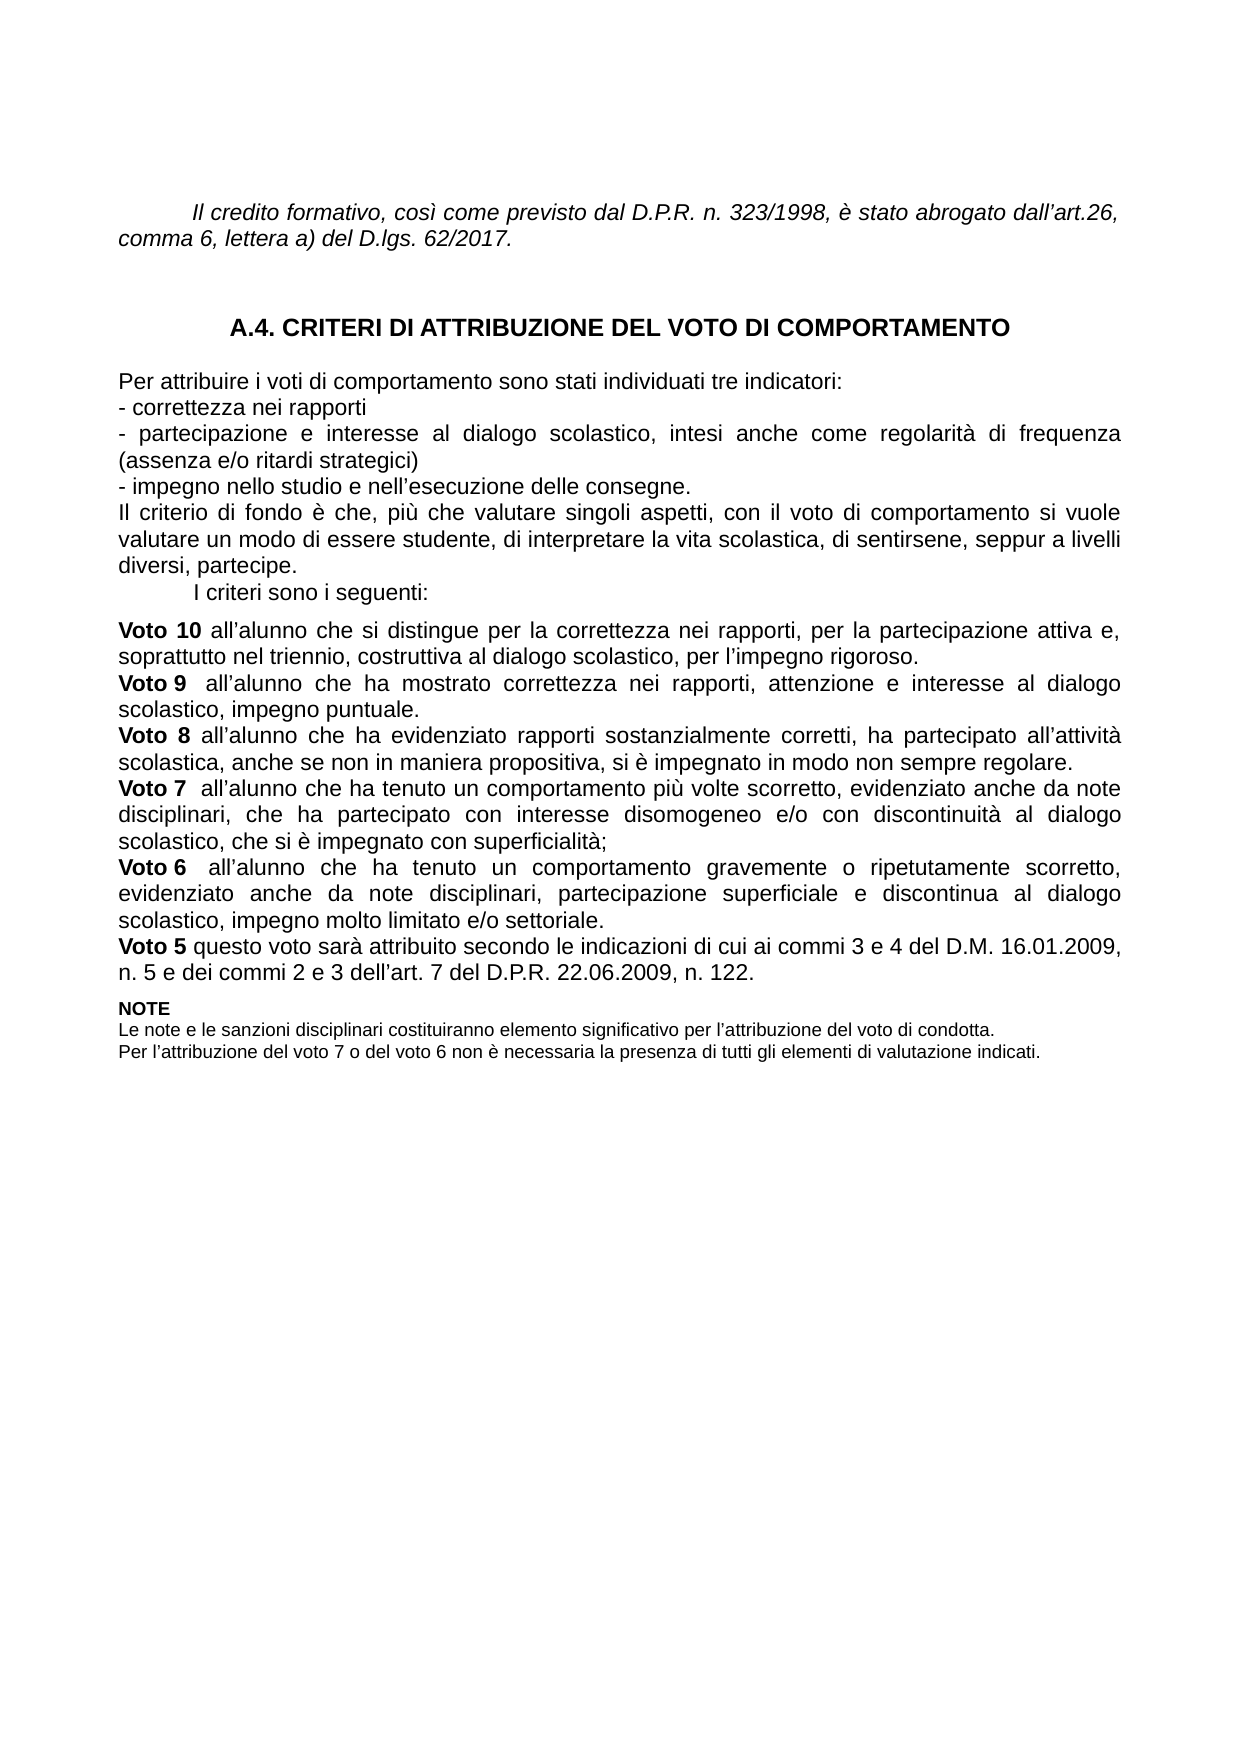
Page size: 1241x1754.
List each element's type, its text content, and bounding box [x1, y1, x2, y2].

text Le note e le sanzioni disciplinari costituiranno elemento significativo per l’attribuzione del voto di condotta. [118, 1019, 1122, 1041]
text Per attribuire i voti di comportamento sono stati individuati tre indicatori: [118, 368, 1122, 394]
text Per l’attribuzione del voto 7 o del voto 6 non è necessaria la presenza di tutti gli elementi di valutazione indicati. [118, 1041, 1122, 1062]
text - partecipazione e interesse al dialogo scolastico, intesi anche come regolarità di frequenza (assenza e/o ritardi strategici) [118, 420, 1122, 473]
text I criteri sono i seguenti: [118, 578, 1122, 605]
text Voto 6 all’alunno che ha tenuto un comportamento gravemente o ripetutamente scorretto, evidenziato anche da note disciplinari, partecipazione superficiale e discontinua al dialogo scolastico, impegno molto limitato e/o settoriale. [118, 854, 1122, 933]
subtitle Il credito formativo, così come previsto dal D.P.R. n. 323/1998, è stato abrogato dall’art.26, comma 6, lettera a) del D.lgs. 62/2017. [118, 199, 1122, 252]
text A.4. CRITERI DI ATTRIBUZIONE DEL VOTO DI COMPORTAMENTO [118, 313, 1122, 344]
text Voto 10 all’alunno che si distingue per la correttezza nei rapporti, per la partecipazione attiva e, soprattutto nel triennio, costruttiva al dialogo scolastico, per l’impegno rigoroso. [118, 617, 1122, 669]
text - correttezza nei rapporti [118, 394, 1122, 420]
text Il criterio di fondo è che, più che valutare singoli aspetti, con il voto di comportamento si vuole valutare un modo di essere studente, di interpretare la vita scolastica, di sentirsene, seppur a livelli diversi, partecipe. [118, 499, 1122, 578]
text Voto 7 all’alunno che ha tenuto un comportamento più volte scorretto, evidenziato anche da note disciplinari, che ha partecipato con interesse disomogeneo e/o con discontinuità al dialogo scolastico, che si è impegnato con superficialità; [118, 775, 1122, 854]
text Voto 9 all’alunno che ha mostrato correttezza nei rapporti, attenzione e interesse al dialogo scolastico, impegno puntuale. [118, 669, 1122, 722]
text NOTE [118, 998, 1122, 1019]
text Voto 8 all’alunno che ha evidenziato rapporti sostanzialmente corretti, ha partecipato all’attività scolastica, anche se non in maniera propositiva, si è impegnato in modo non sempre regolare. [118, 722, 1122, 775]
text - impegno nello studio e nell’esecuzione delle consegne. [118, 473, 1122, 499]
text Voto 5 questo voto sarà attribuito secondo le indicazioni di cui ai commi 3 e 4 del D.M. 16.01.2009, n. 5 e dei commi 2 e 3 dell’art. 7 del D.P.R. 22.06.2009, n. 122. [118, 933, 1122, 986]
